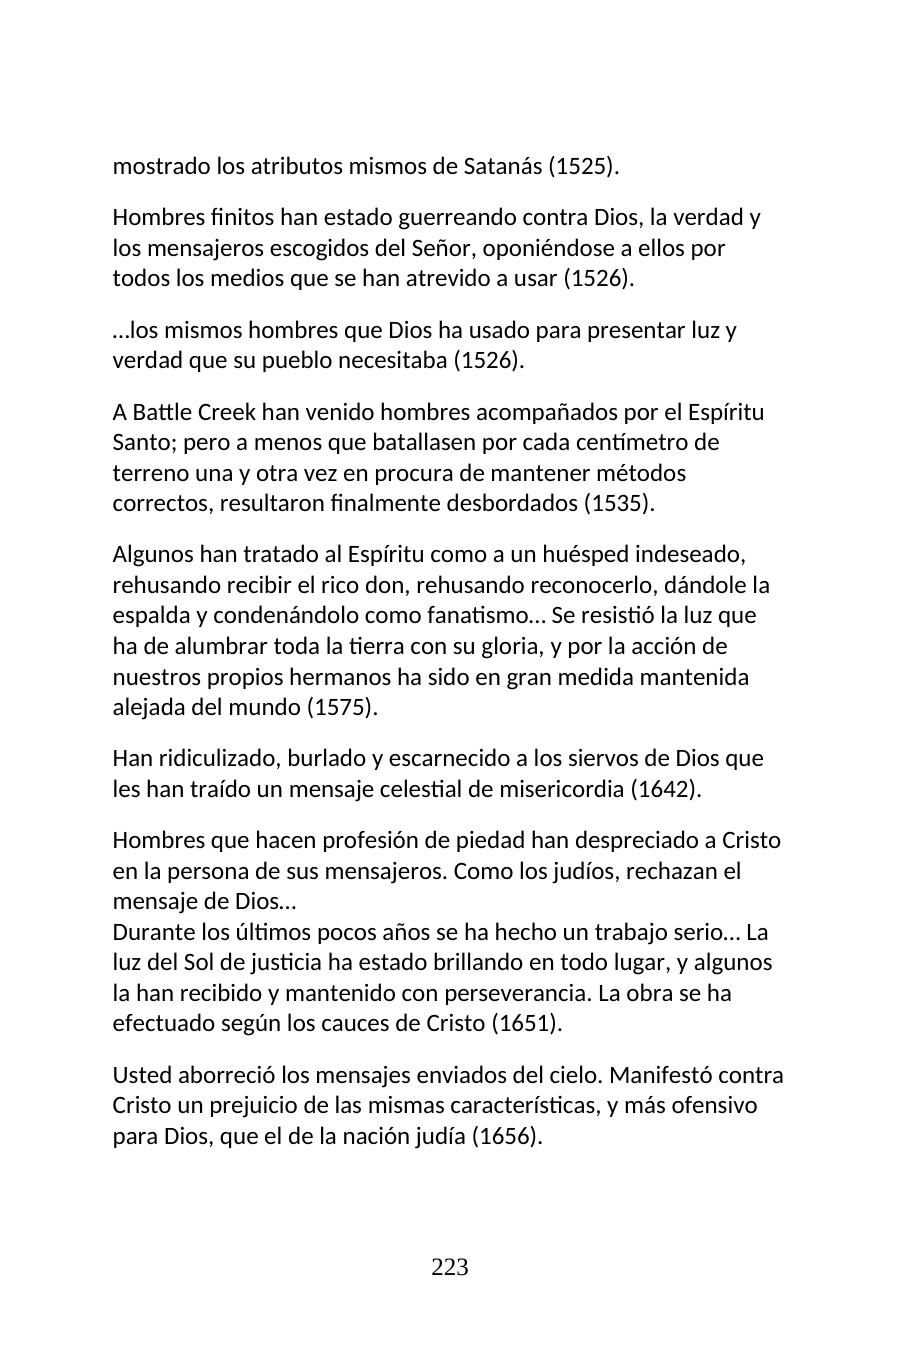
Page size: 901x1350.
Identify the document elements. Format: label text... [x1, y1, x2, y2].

text Han ridiculizado, burlado y escarnecido a los siervos de Dios que les han traído un mensaje celestial de misericordia (1642). [112, 742, 788, 803]
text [112, 150, 788, 181]
text Usted aborreció los mensajes enviados del cielo. Manifestó contra Cristo un prejuicio de las mismas características, y más ofensivo para Dios, que el de la nación judía (1656). [112, 1059, 788, 1150]
text A Battle Creek han venido hombres acompañados por el Espíritu Santo; pero a menos que batallasen por cada centímetro de terreno una y otra vez en procura de mantener métodos correctos, resultaron finalmente desbordados (1535). [112, 396, 788, 518]
text Algunos han tratado al Espíritu como a un huésped indeseado, rehusando recibir el rico don, rehusando reconocerlo, dándole la espalda y condenándolo como fanatismo… Se resistió la luz que ha de alumbrar toda la tierra con su gloria, y por la acción de nuestros propios hermanos ha sido en gran medida mantenida alejada del mundo (1575). [112, 538, 788, 722]
text Hombres que hacen profesión de piedad han despreciado a Cristo en la persona de sus mensajeros. Como los judíos, rechazan el mensaje de Dios… Durante los últimos pocos años se ha hecho un trabajo serio… La luz del Sol de justicia ha estado brillando en todo lugar, y algunos la han recibido y mantenido con perseverancia. La obra se ha efectuado según los cauces de Cristo (1651). [112, 824, 788, 1038]
text …los mismos hombres que Dios ha usado para presentar luz y verdad que su pueblo necesitaba (1526). [112, 314, 788, 375]
text Hombres finitos han estado guerreando contra Dios, la verdad y los mensajeros escogidos del Señor, oponiéndose a ellos por todos los medios que se han atrevido a usar (1526). [112, 201, 788, 293]
